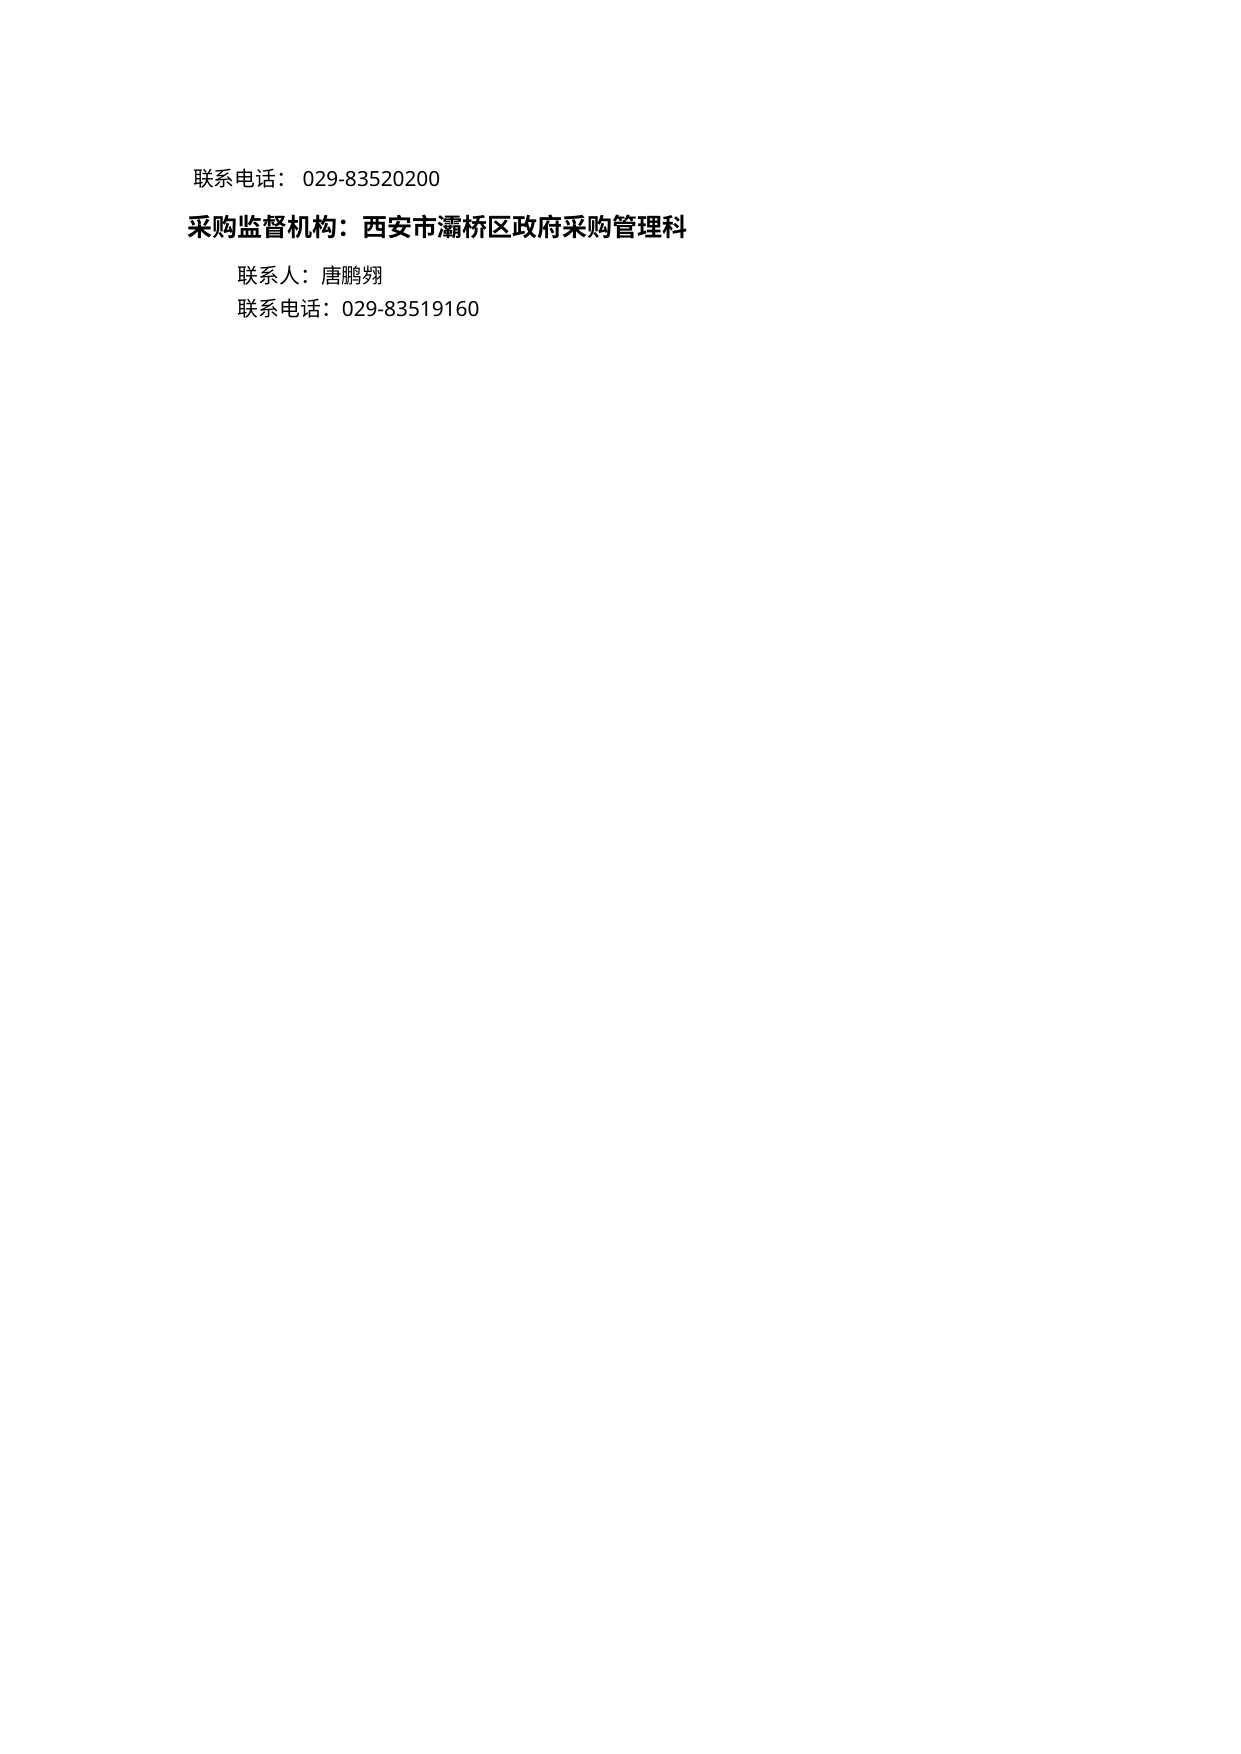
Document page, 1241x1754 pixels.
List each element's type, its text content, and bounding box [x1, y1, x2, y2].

text 联系电话： 029-83520200 [187, 162, 1053, 194]
text 联系电话：029-83519160 [187, 292, 1053, 324]
text 联系人：唐鹏翙 [187, 259, 1053, 292]
text 采购监督机构：西安市灞桥区政府采购管理科 [187, 194, 1053, 259]
